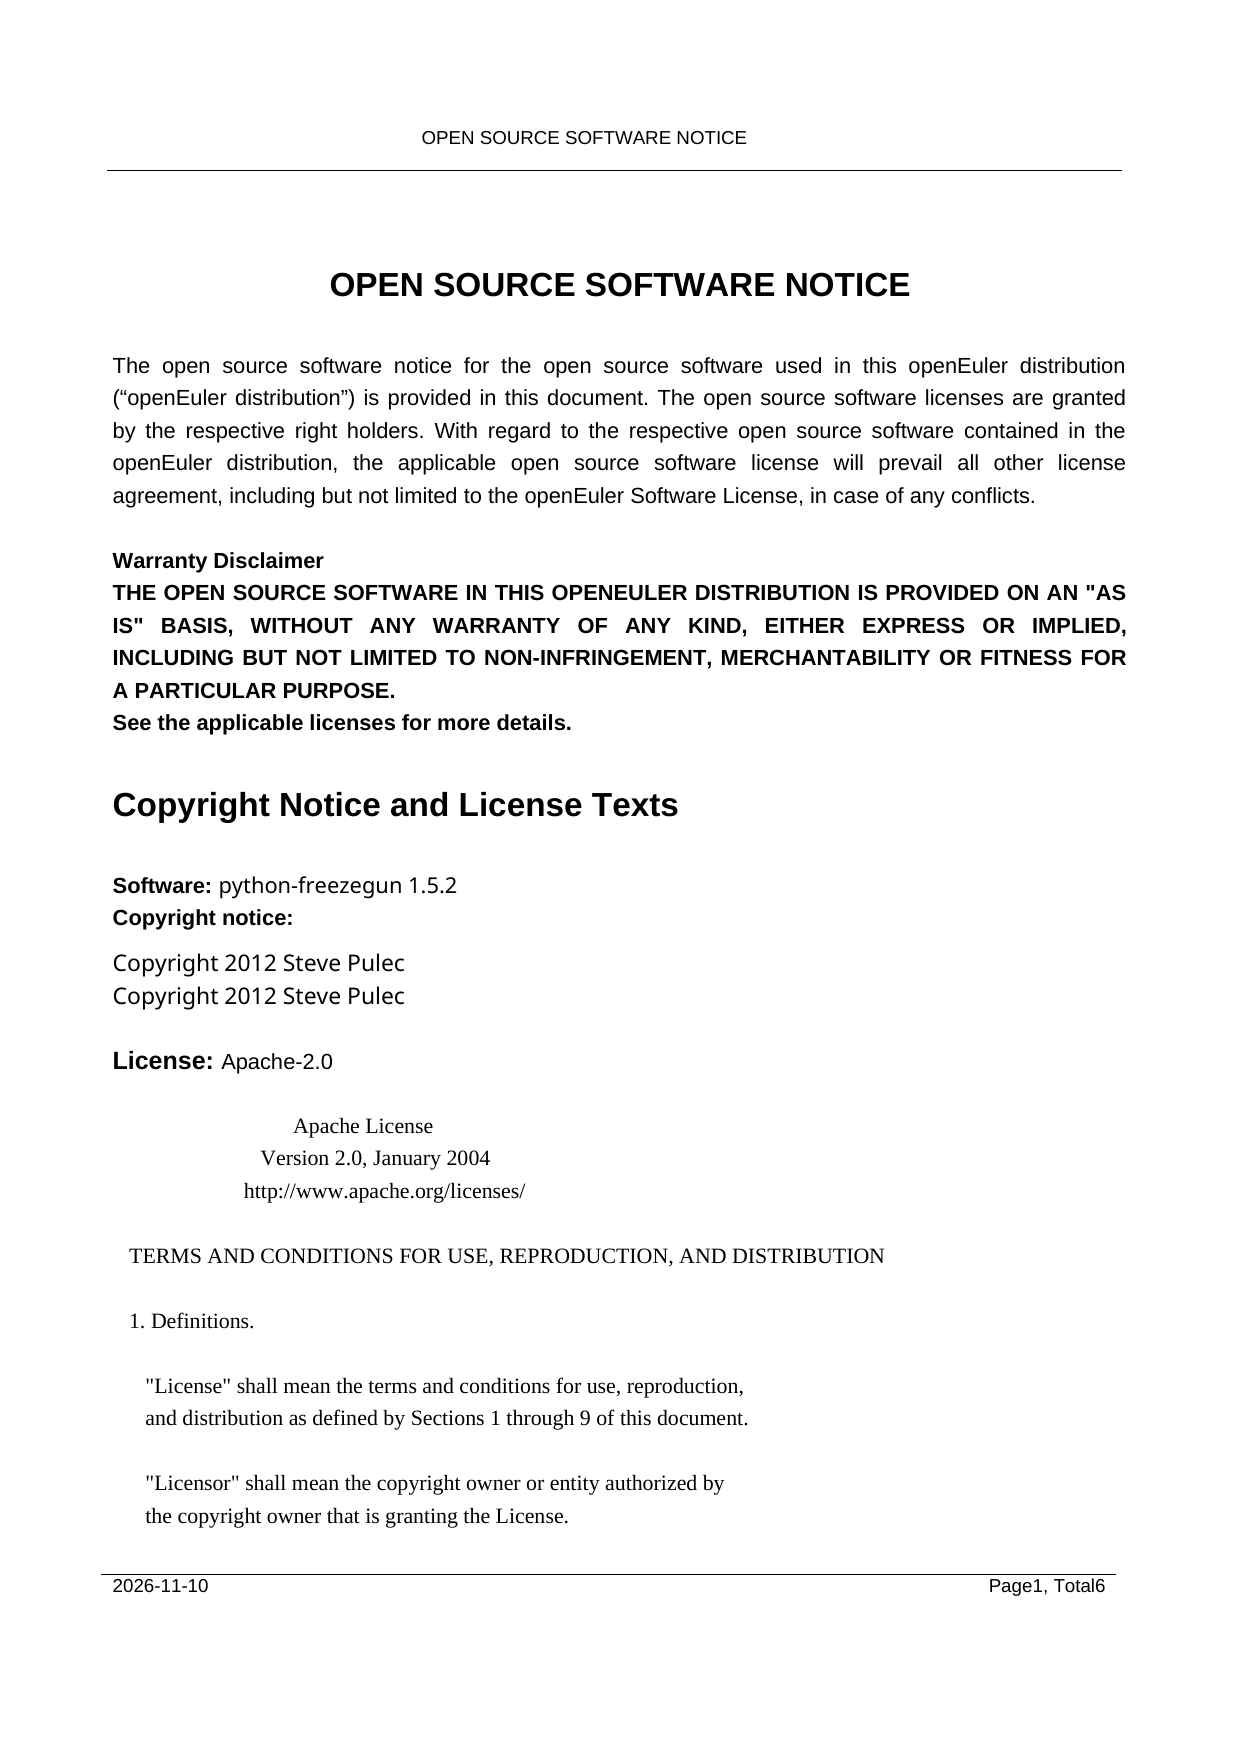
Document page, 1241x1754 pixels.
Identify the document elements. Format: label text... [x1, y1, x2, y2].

text Copyright notice: [112, 901, 1128, 934]
text OPEN SOURCE SOFTWARE NOTICE [112, 251, 1128, 316]
text THE OPEN SOURCE SOFTWARE IN THIS OPENEULER DISTRIBUTION IS PROVIDED ON AN "AS IS" BASIS, WITHOUT ANY WARRANTY OF ANY KIND, EITHER EXPRESS OR IMPLIED, INCLUDING BUT NOT LIMITED TO NON-INFRINGEMENT, MERCHANTABILITY OR FITNESS FOR A PARTICULAR PURPOSE. See the applicable licenses for more details. [112, 576, 1128, 739]
text Copyright 2012 Steve Pulec Copyright 2012 Steve Pulec [112, 947, 1128, 1044]
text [112, 1077, 1128, 1532]
title Software: python-freezegun 1.5.2 [112, 869, 1128, 901]
text License: Apache-2.0 [112, 1044, 1128, 1077]
text Warranty Disclaimer [112, 544, 1128, 576]
text The open source software notice for the open source software used in this openEuler distribution (“openEuler distribution”) is provided in this document. The open source software licenses are granted by the respective right holders. With regard to the respective open source software contained in the openEuler distribution, the applicable open source software license will prevail all other license agreement, including but not limited to the openEuler Software License, in case of any conflicts. [112, 349, 1128, 511]
text Copyright Notice and License Texts [112, 771, 1128, 836]
